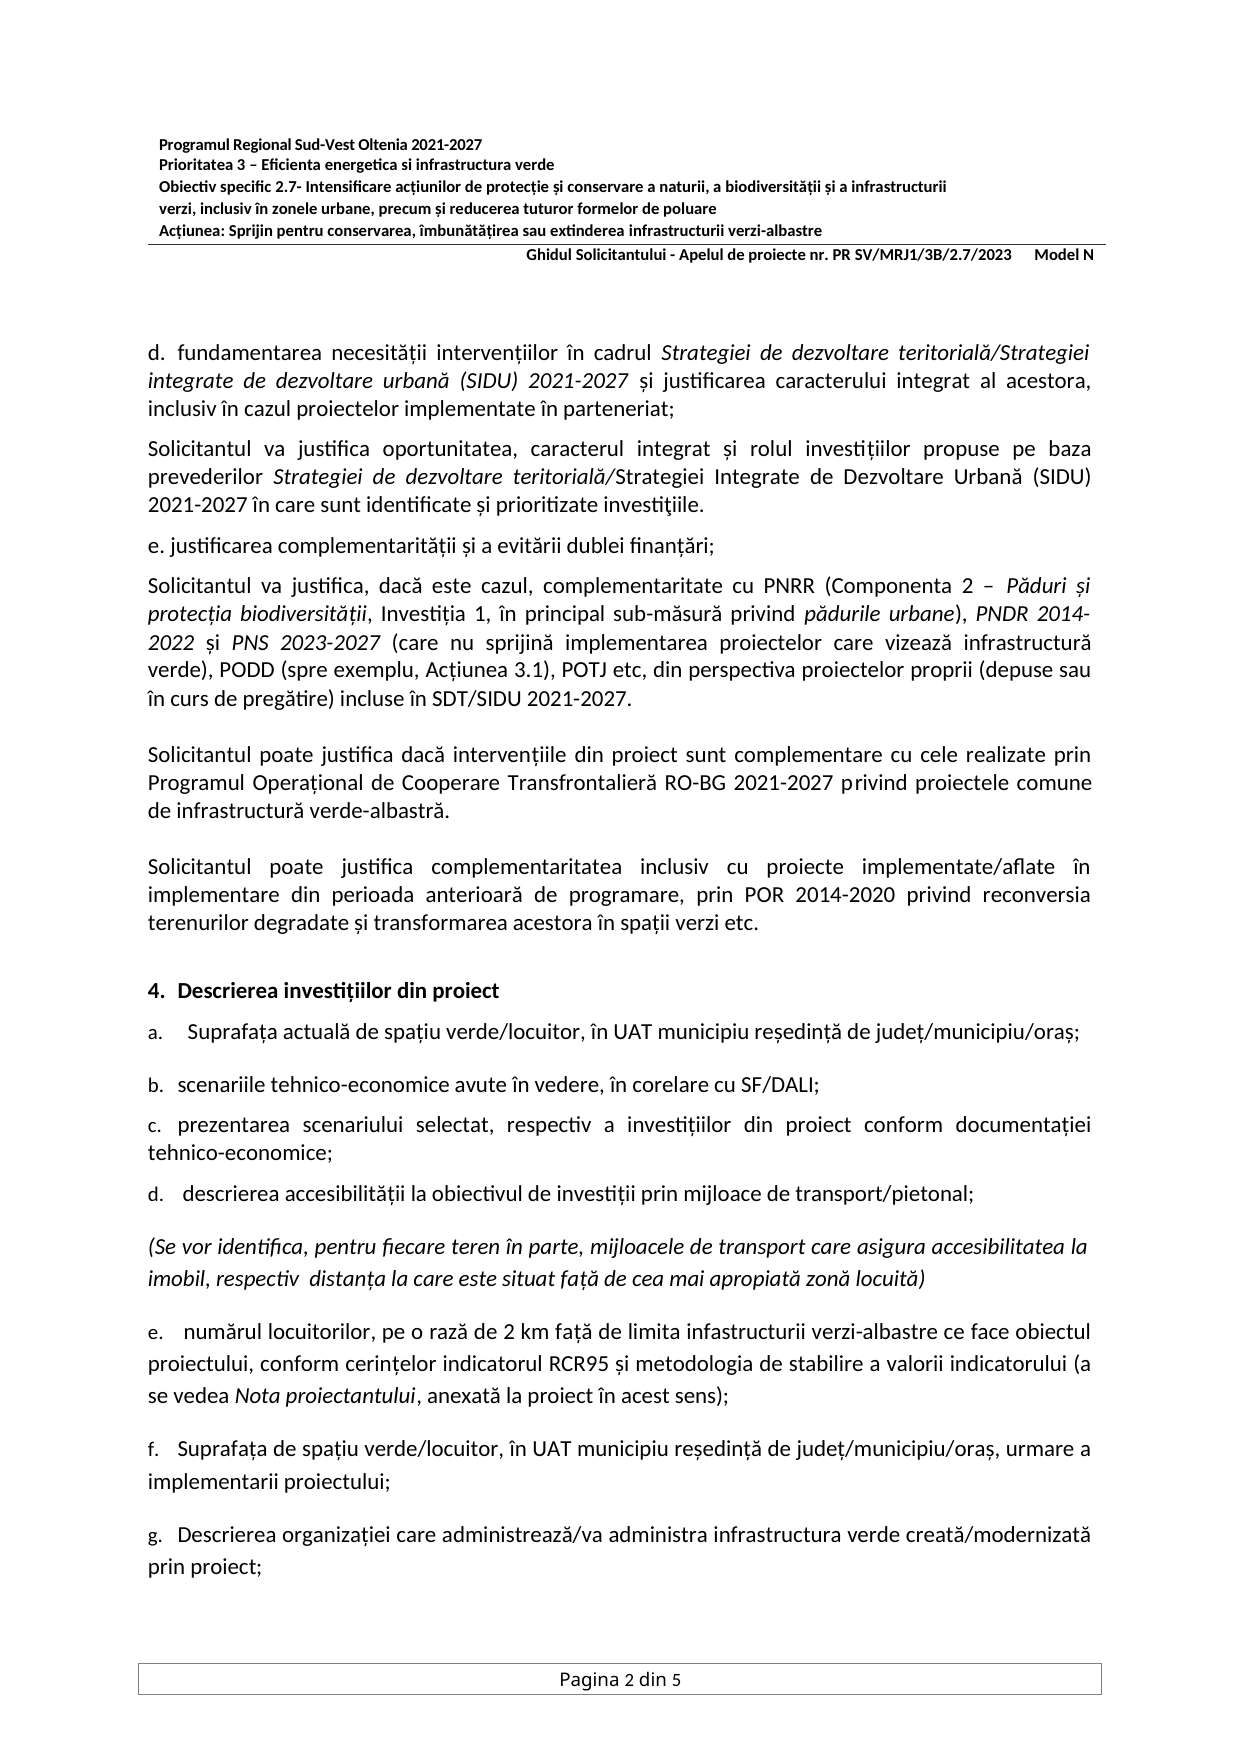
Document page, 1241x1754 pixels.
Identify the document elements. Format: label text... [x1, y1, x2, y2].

text Solicitantul poate justifica complementaritatea inclusiv cu proiecte implementate/aflate în implementare din perioada anterioară de programare, prin POR 2014-2020 privind reconversia terenurilor degradate și transformarea acestora în spaţii verzi etc. [148, 852, 1092, 936]
text Solicitantul va justifica, dacă este cazul, complementaritate cu PNRR (Componenta 2 – Păduri și protecția biodiversității, Investiția 1, în principal sub-măsură privind pădurile urbane), PNDR 2014-2022 și PNS 2023-2027 (care nu sprijină implementarea proiectelor care vizează infrastructură verde), PODD (spre exemplu, Acțiunea 3.1), POTJ etc, din perspectiva proiectelor proprii (depuse sau în curs de pregătire) incluse în SDT/SIDU 2021-2027. [148, 572, 1092, 712]
list Suprafaţa actuală de spaţiu verde/locuitor, în UAT municipiu reședinţă de judeţ/municipiu/oraș; [148, 1017, 1092, 1045]
text Solicitantul va justifica oportunitatea, caracterul integrat și rolul investițiilor propuse pe baza prevederilor Strategiei de dezvoltare teritorială/Strategiei Integrate de Dezvoltare Urbană (SIDU) 2021-2027 în care sunt identificate și prioritizate investiţiile. [148, 434, 1092, 518]
list Descrierea organizaţiei care administrează/va administra infrastructura verde creată/modernizată prin proiect; [148, 1520, 1092, 1580]
list Suprafaţa de spaţiu verde/locuitor, în UAT municipiu reședinţă de judeţ/municipiu/oraș, urmare a implementarii proiectului; [148, 1434, 1092, 1495]
text e. justificarea complementarităţii și a evitării dublei finanţări; [148, 531, 1092, 559]
list numărul locuitorilor, pe o rază de 2 km față de limita infastructurii verzi-albastre ce face obiectul proiectului, conform cerințelor indicatorul RCR95 și metodologia de stabilire a valorii indicatorului (a se vedea Nota proiectantului, anexată la proiect în acest sens); [148, 1317, 1092, 1409]
text Solicitantul poate justifica dacă intervențiile din proiect sunt complementare cu cele realizate prin Programul Operațional de Cooperare Transfrontalieră RO-BG 2021-2027 privind proiectele comune de infrastructură verde-albastră. [148, 740, 1092, 824]
list prezentarea scenariului selectat, respectiv a investiţiilor din proiect conform documentaţiei tehnico-economice; [148, 1110, 1092, 1166]
list descrierea accesibilității la obiectivul de investiții prin mijloace de transport/pietonal; [148, 1179, 1092, 1207]
list Descrierea investiţiilor din proiect [148, 976, 1092, 1004]
list fundamentarea necesității intervențiilor în cadrul Strategiei de dezvoltare teritorială/Strategiei integrate de dezvoltare urbană (SIDU) 2021-2027 și justificarea caracterului integrat al acestora, inclusiv în cazul proiectelor implementate în parteneriat; [148, 338, 1092, 422]
list scenariile tehnico-economice avute în vedere, în corelare cu SF/DALI; [148, 1070, 1092, 1098]
text (Se vor identifica, pentru fiecare teren în parte, mijloacele de transport care asigura accesibilitatea la imobil, respectiv distanța la care este situat față de cea mai apropiată zonă locuită) [148, 1232, 1092, 1292]
